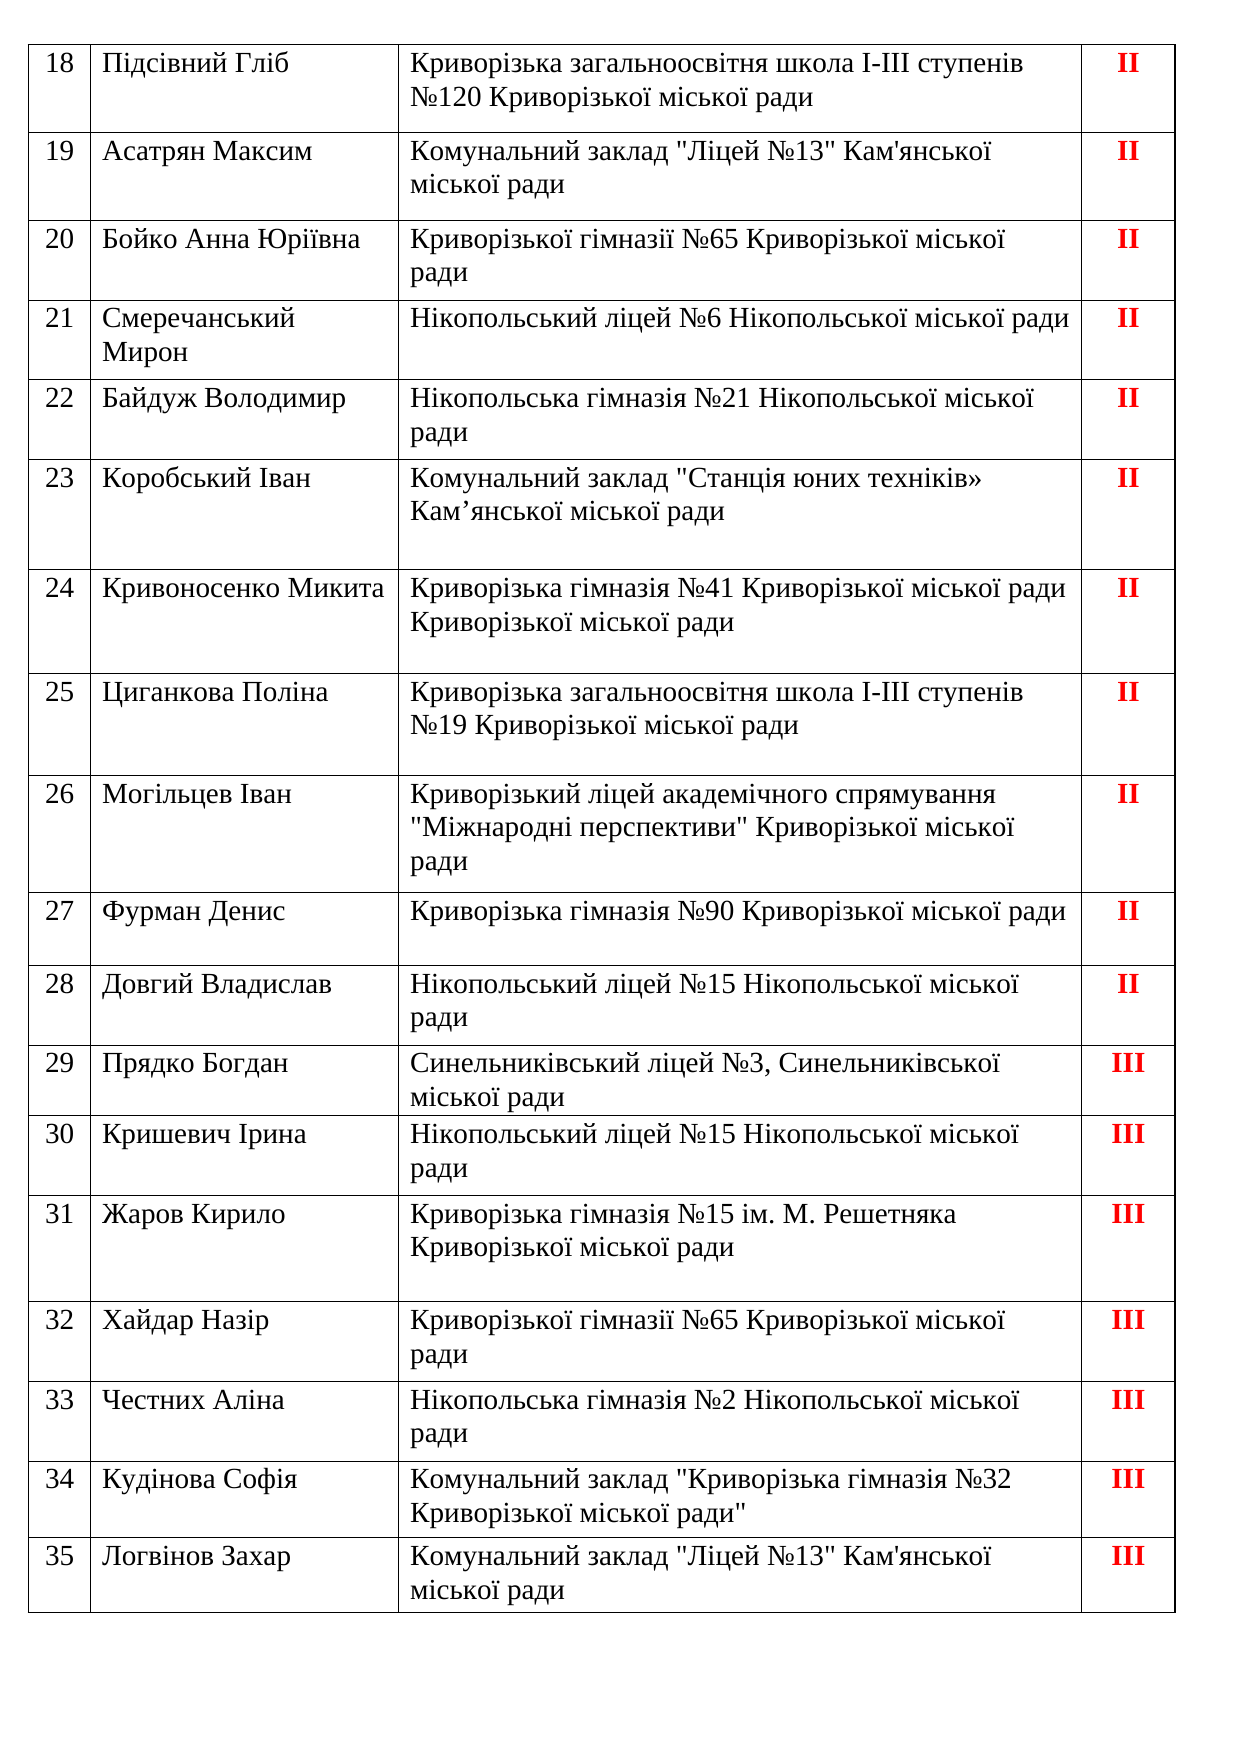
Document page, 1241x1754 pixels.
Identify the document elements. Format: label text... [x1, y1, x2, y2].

table_cell Комунальний заклад "Криворізька гімназія №32 Криворізької міської ради" [399, 1462, 1081, 1537]
table_cell ІІІ [1082, 1462, 1174, 1537]
table_cell Кришевич Ірина [91, 1116, 398, 1195]
table_cell 29 [29, 1046, 90, 1115]
table_cell ІІІ [1082, 1116, 1174, 1195]
table_cell ІІІ [1082, 1302, 1174, 1381]
table_cell Могільцев Іван [91, 776, 398, 892]
table_cell 22 [29, 380, 90, 459]
table_cell ІІ [1082, 570, 1174, 673]
table_cell Кривоносенко Микита [91, 570, 398, 673]
table_cell 35 [29, 1538, 90, 1612]
table_cell Логвінов Захар [91, 1538, 398, 1612]
table_cell 23 [29, 460, 90, 569]
table_cell 26 [29, 776, 90, 892]
table_cell 27 [29, 893, 90, 965]
table_cell 20 [29, 221, 90, 299]
table_cell Бойко Анна Юріївна [91, 221, 398, 299]
table_cell Смеречанський Мирон [91, 301, 398, 379]
table_cell ІІ [1082, 893, 1174, 965]
table_cell Криворізька гімназія №15 ім. М. Решетняка Криворізької міської ради [399, 1196, 1081, 1301]
table_cell Підсівний Гліб [91, 45, 398, 132]
table_cell 28 [29, 966, 90, 1044]
table_cell Коробський Іван [91, 460, 398, 569]
table_cell ІІ [1082, 966, 1174, 1044]
table_cell Криворізька гімназія №90 Криворізької міської ради [399, 893, 1081, 965]
table_cell 21 [29, 301, 90, 379]
table_cell 34 [29, 1462, 90, 1537]
table_cell Честних Аліна [91, 1382, 398, 1461]
table_cell ІІ [1082, 776, 1174, 892]
table_cell Нікопольський ліцей №15 Нікопольської міської ради [399, 1116, 1081, 1195]
table_cell Криворізька загальноосвітня школа І-ІІІ ступенів №120 Криворізької міської ради [399, 45, 1081, 132]
table_cell Довгий Владислав [91, 966, 398, 1044]
table_cell Нікопольська гімназія №21 Нікопольської міської ради [399, 380, 1081, 459]
table_cell Асатрян Максим [91, 133, 398, 220]
table_cell Нікопольська гімназія №2 Нікопольської міської ради [399, 1382, 1081, 1461]
table_cell Криворізька гімназія №41 Криворізької міської ради Криворізької міської ради [399, 570, 1081, 673]
table_cell 19 [29, 133, 90, 220]
table_cell 24 [29, 570, 90, 673]
table_cell Хайдар Назір [91, 1302, 398, 1381]
table_cell Криворізький ліцей академічного спрямування "Міжнародні перспективи" Криворізької міської ради [399, 776, 1081, 892]
table_cell Фурман Денис [91, 893, 398, 965]
table_cell Криворізької гімназії №65 Криворізької міської ради [399, 1302, 1081, 1381]
table_cell ІІ [1082, 133, 1174, 220]
table_cell ІІ [1082, 301, 1174, 379]
table_cell ІІІ [1082, 1196, 1174, 1301]
table_cell Жаров Кирило [91, 1196, 398, 1301]
table_cell Комунальний заклад "Ліцей №13" Кам'янської міської ради [399, 133, 1081, 220]
table_cell Комунальний заклад "Ліцей №13" Кам'янської міської ради [399, 1538, 1081, 1612]
table_cell ІІІ [1082, 1538, 1174, 1612]
table_cell Криворізька загальноосвітня школа І-ІІІ ступенів №19 Криворізької міської ради [399, 674, 1081, 775]
table_cell ІІ [1082, 380, 1174, 459]
table_cell Циганкова Поліна [91, 674, 398, 775]
table_cell Прядко Богдан [91, 1046, 398, 1115]
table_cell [399, 221, 1081, 299]
table_cell 31 [29, 1196, 90, 1301]
table_cell ІІ [1082, 460, 1174, 569]
table_cell ІІІ [1082, 1046, 1174, 1115]
table_cell Синельниківський ліцей №3, Синельниківської міської ради [399, 1046, 1081, 1115]
table_cell ІІ [1082, 45, 1174, 132]
table_cell Нікопольський ліцей №6 Нікопольської міської ради [399, 301, 1081, 379]
table_cell Кудінова Софія [91, 1462, 398, 1537]
table_cell Нікопольський ліцей №15 Нікопольської міської ради [399, 966, 1081, 1044]
table_cell ІІ [1082, 221, 1174, 299]
table_cell ІІ [1082, 674, 1174, 775]
table_cell 25 [29, 674, 90, 775]
table_cell Комунальний заклад "Станція юних техніків» Кам’янської міської ради [399, 460, 1081, 569]
table_cell 32 [29, 1302, 90, 1381]
table_cell 30 [29, 1116, 90, 1195]
table_cell 18 [29, 45, 90, 132]
table_cell 33 [29, 1382, 90, 1461]
table_cell ІІІ [1082, 1382, 1174, 1461]
table_cell Байдуж Володимир [91, 380, 398, 459]
